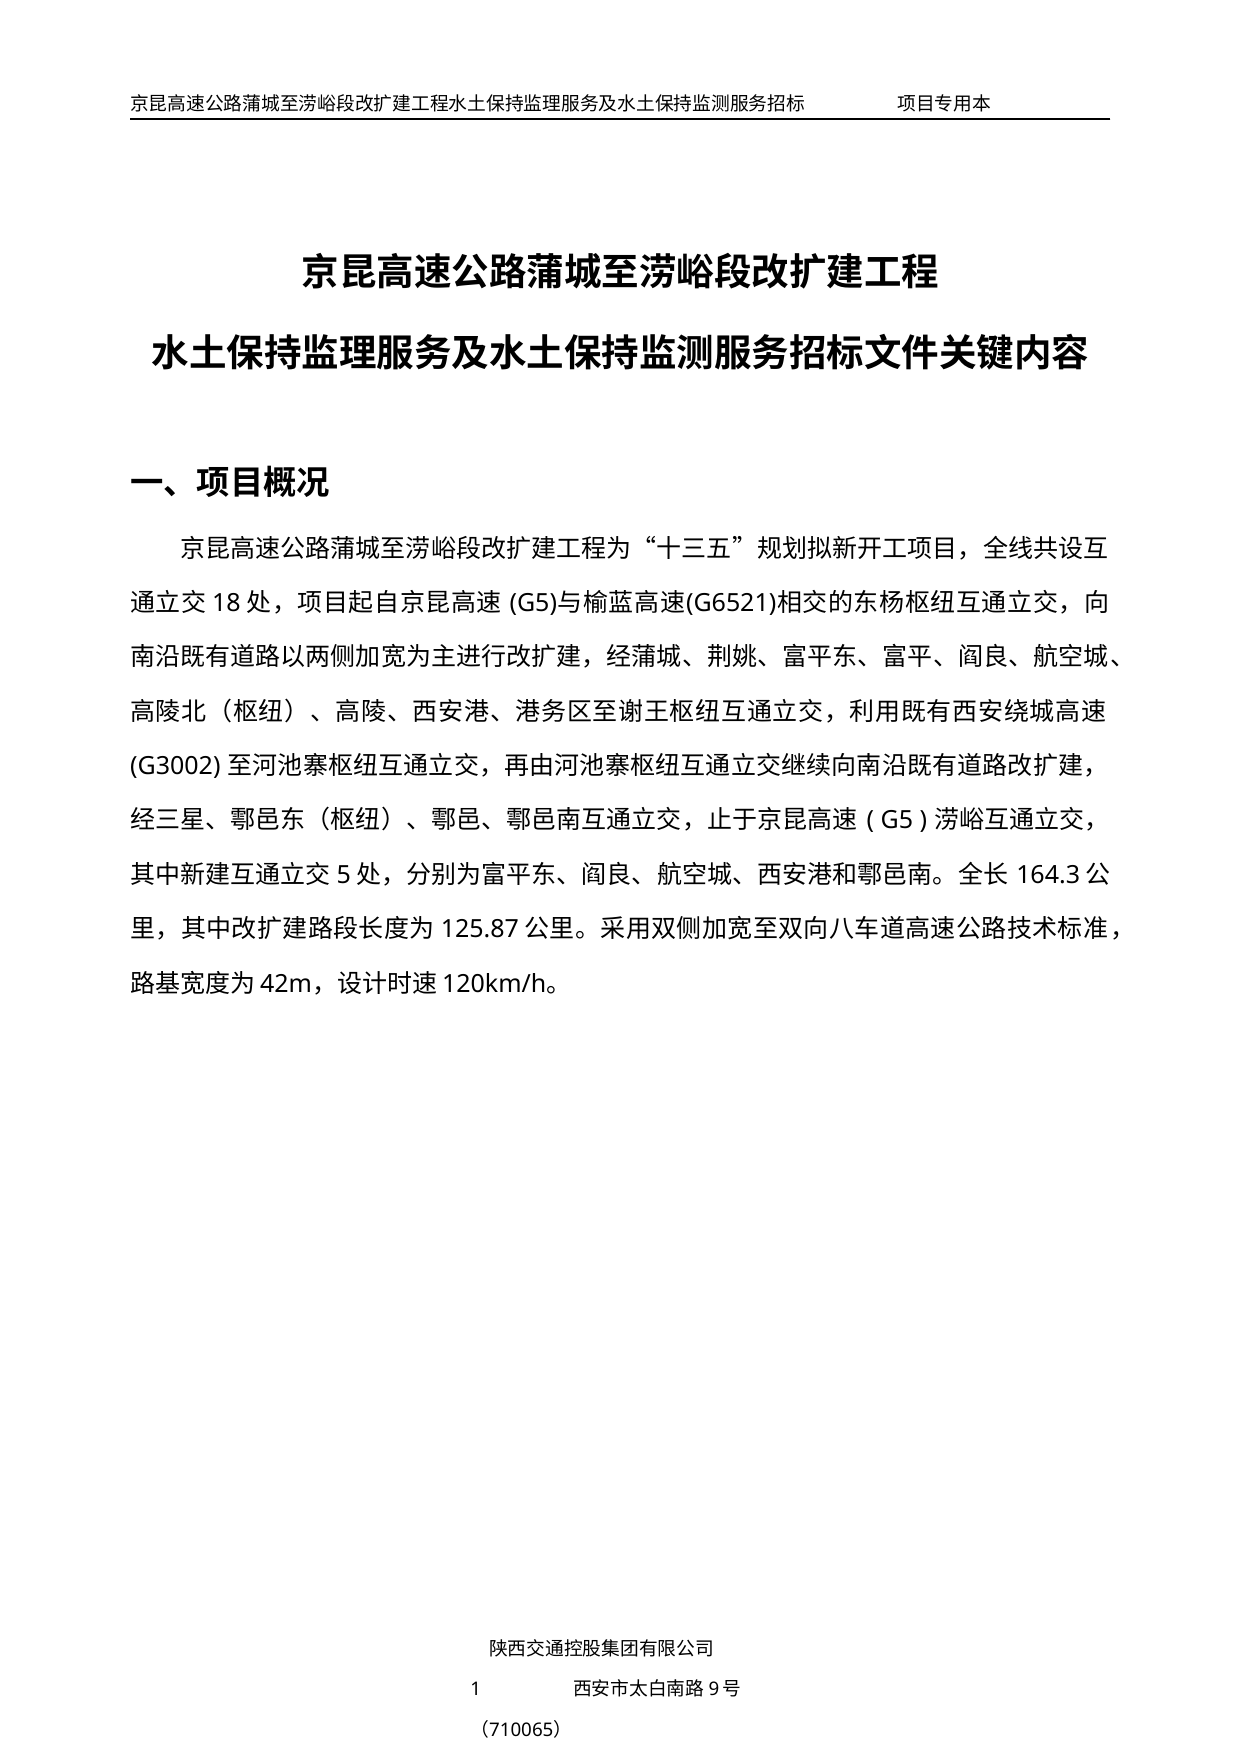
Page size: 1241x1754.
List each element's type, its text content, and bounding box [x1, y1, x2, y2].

text 一、项目概况 [130, 456, 1110, 504]
text 水土保持监理服务及水土保持监测服务招标文件关键内容 [130, 323, 1110, 378]
text 京昆高速公路蒲城至涝峪段改扩建工程 [130, 242, 1110, 296]
text 京昆高速公路蒲城至涝峪段改扩建工程为“十三五”规划拟新开工项目，全线共设互通立交18处，项目起自京昆高速 (G5)与榆蓝高速(G6521)相交的东杨枢纽互通立交，向南沿既有道路以两侧加宽为主进行改扩建，经蒲城、荆姚、富平东、富平、阎良、航空城、高陵北（枢纽）、高陵、西安港、港务区至谢王枢纽互通立交，利用既有西安绕城高速(G3002) 至河池寨枢纽互通立交，再由河池寨枢纽互通立交继续向南沿既有道路改扩建，经三星、鄠邑东（枢纽）、鄠邑、鄠邑南互通立交，止于京昆高速 ( G5 ) 涝峪互通立交，其中新建互通立交5处，分别为富平东、阎良、航空城、西安港和鄠邑南。全长164.3公里，其中改扩建路段长度为125.87公里。采用双侧加宽至双向八车道高速公路技术标准，路基宽度为42m，设计时速120km/h。 [130, 528, 1110, 999]
